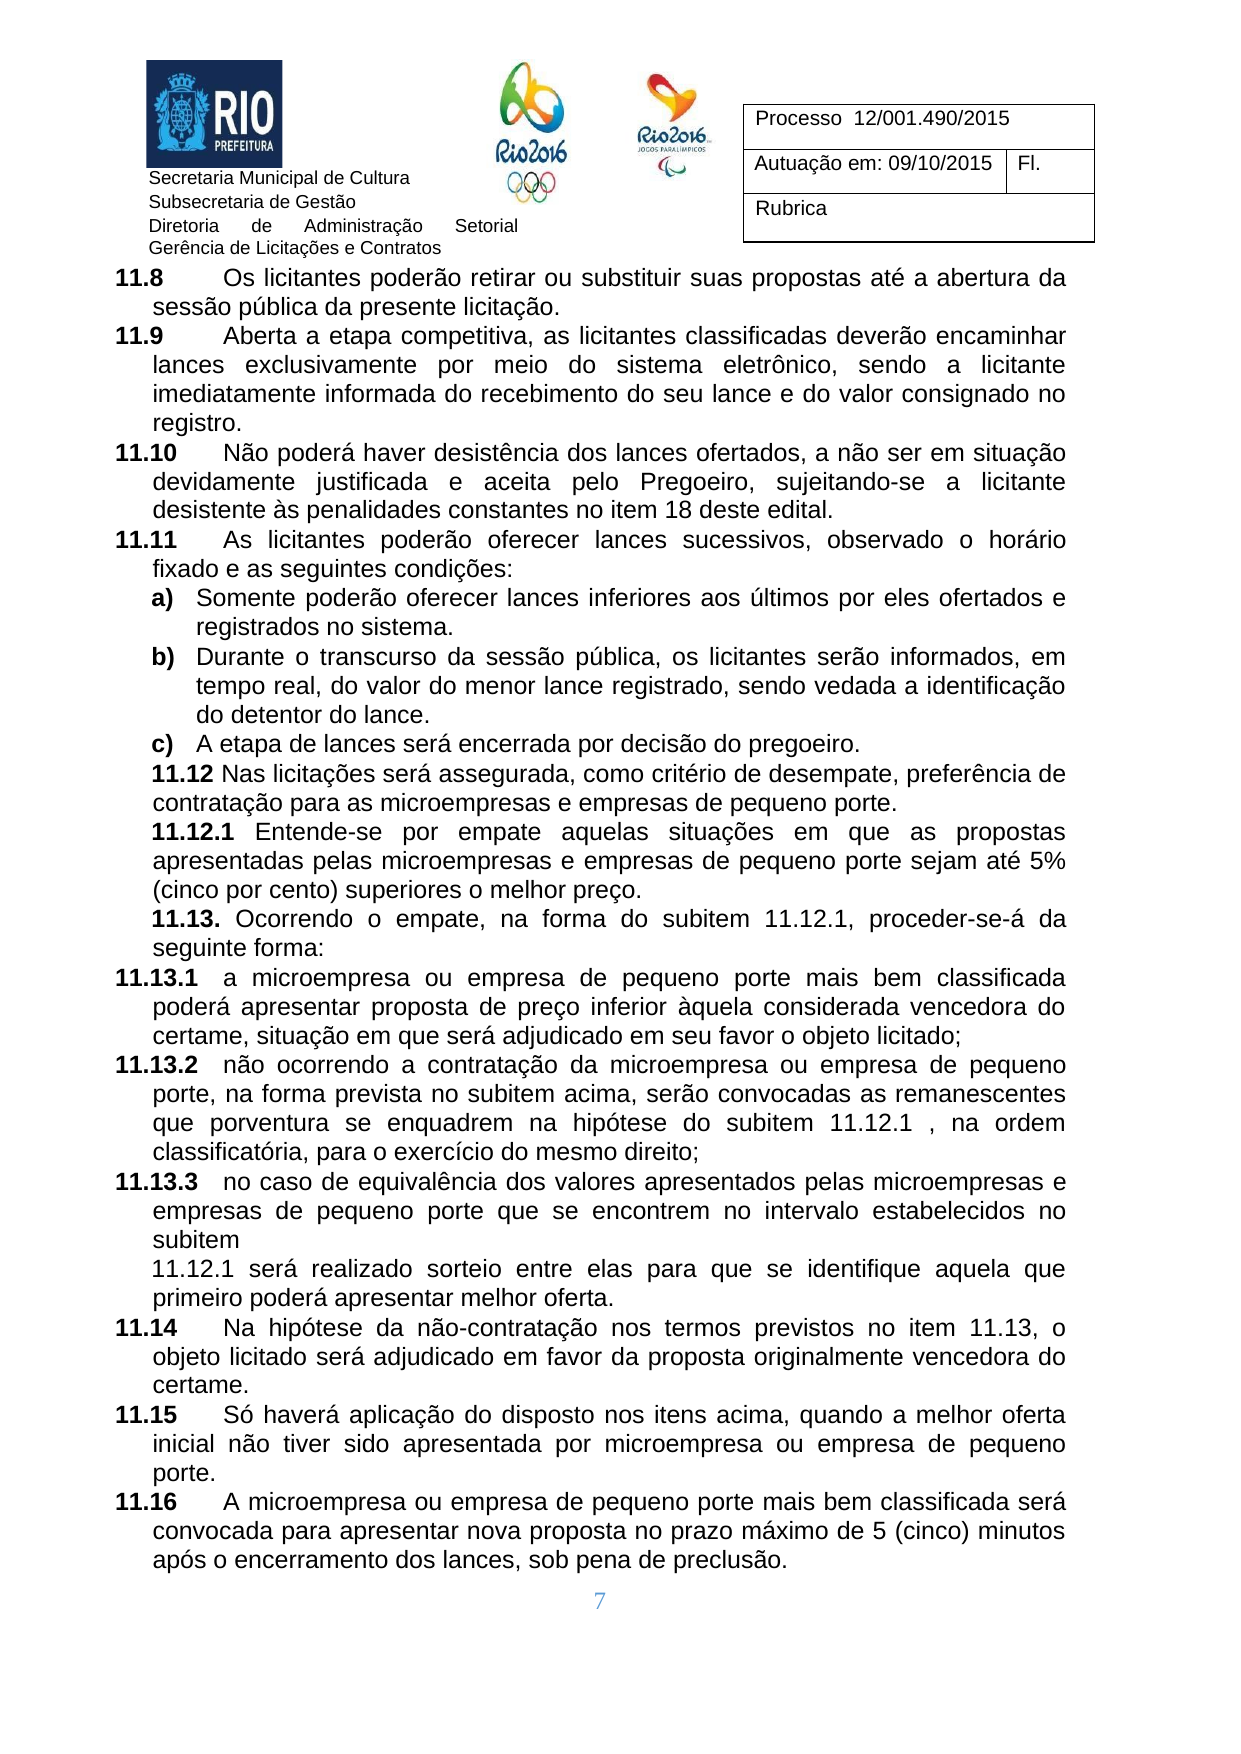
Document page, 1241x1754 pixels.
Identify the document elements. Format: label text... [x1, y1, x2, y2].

text 11.12.1 Entende-se por empate aquelas situações em que as propostas apresentadas pelas microempresas e empresas de pequeno porte sejam até 5% (cinco por cento) superiores o melhor preço. [151, 817, 1067, 904]
list A microempresa ou empresa de pequeno porte mais bem classificada será convocada para apresentar nova proposta no prazo máximo de 5 (cinco) minutos após o encerramento dos lances, sob pena de preclusão. [115, 1487, 1067, 1574]
list Os licitantes poderão retirar ou substituir suas propostas até a abertura da sessão pública da presente licitação. [115, 263, 1067, 320]
list Só haverá aplicação do disposto nos itens acima, quando a melhor oferta inicial não tiver sido apresentada por microempresa ou empresa de pequeno porte. [115, 1400, 1067, 1487]
picture [625, 59, 718, 191]
list Não poderá haver desistência dos lances ofertados, a não ser em situação devidamente justificada e aceita pelo Pregoeiro, sujeitando-se a licitante desistente às penalidades constantes no item 18 deste edital. [115, 437, 1067, 524]
list não ocorrendo a contratação da microempresa ou empresa de pequeno porte, na forma prevista no subitem acima, serão convocadas as remanescentes que porventura se enquadrem na hipótese do subitem 11.12.1 , na ordem classificatória, para o exercício do mesmo direito; [115, 1050, 1067, 1166]
list Durante o transcurso da sessão pública, os licitantes serão informados, em tempo real, do valor do menor lance registrado, sendo vedada a identificação do detentor do lance. [151, 642, 1067, 728]
list a microempresa ou empresa de pequeno porte mais bem classificada poderá apresentar proposta de preço inferior àquela considerada vencedora do certame, situação em que será adjudicado em seu favor o objeto licitado; [115, 963, 1067, 1049]
list Na hipótese da não-contratação nos termos previstos no item 11.13, o objeto licitado será adjudicado em favor da proposta originalmente vencedora do certame. [115, 1312, 1067, 1399]
picture [462, 59, 608, 220]
text 11.12 Nas licitações será assegurada, como critério de desempate, preferência de contratação para as microempresas e empresas de pequeno porte. [151, 759, 1067, 816]
list As licitantes poderão oferecer lances sucessivos, observado o horário fixado e as seguintes condições: [115, 525, 1067, 583]
list Somente poderão oferecer lances inferiores aos últimos por eles ofertados e registrados no sistema. [151, 583, 1067, 641]
list no caso de equivalência dos valores apresentados pelas microempresas e empresas de pequeno porte que se encontrem no intervalo estabelecidos no subitem [115, 1167, 1067, 1253]
text 11.12.1 será realizado sorteio entre elas para que se identifique aquela que primeiro poderá apresentar melhor oferta. [151, 1254, 1067, 1312]
list A etapa de lances será encerrada por decisão do pregoeiro. [196, 729, 1067, 758]
text 11.13. Ocorrendo o empate, na forma do subitem 11.12.1, proceder-se-á da seguinte forma: [151, 904, 1067, 962]
picture [146, 60, 283, 168]
list Aberta a etapa competitiva, as licitantes classificadas deverão encaminhar lances exclusivamente por meio do sistema eletrônico, sendo a licitante imediatamente informada do recebimento do seu lance e do valor consignado no registro. [115, 321, 1067, 437]
